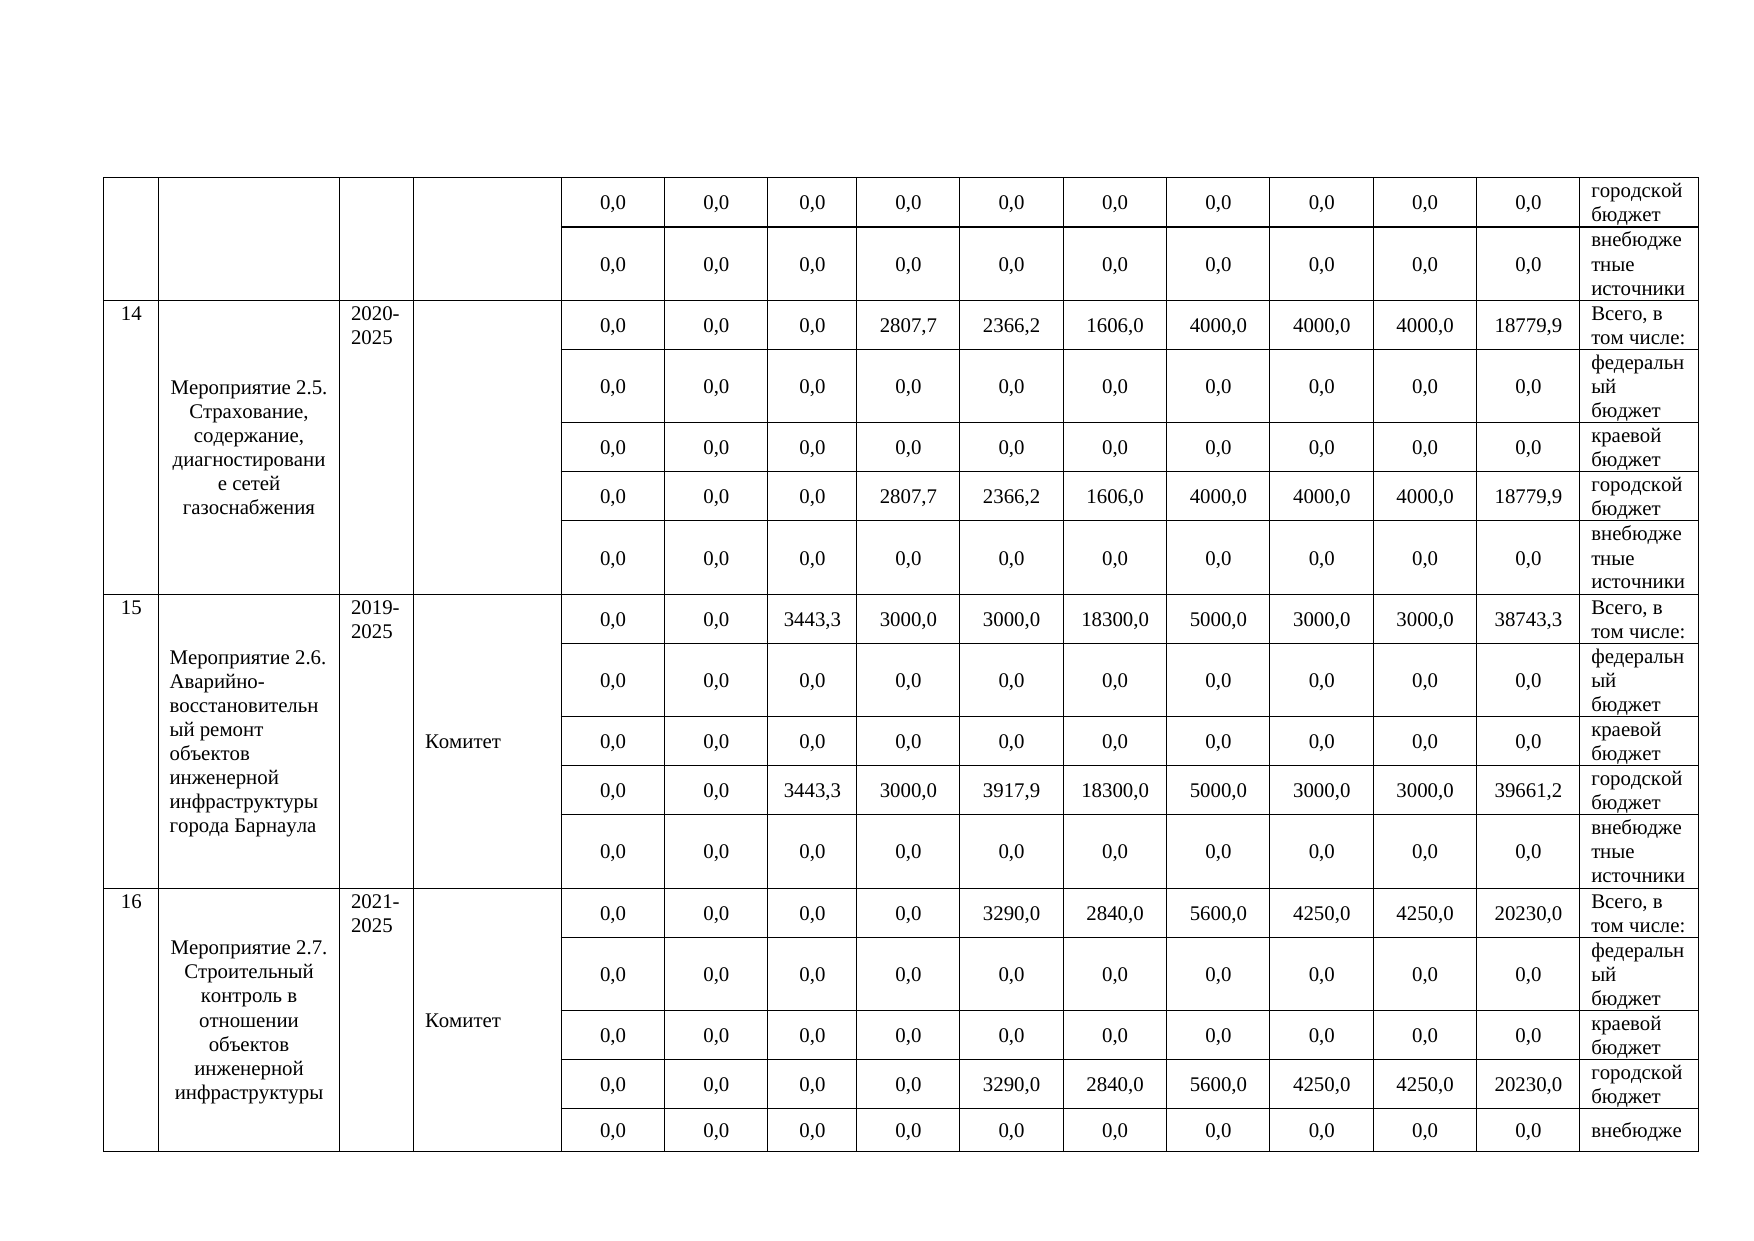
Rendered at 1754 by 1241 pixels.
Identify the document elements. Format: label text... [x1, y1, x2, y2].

table_cell 3000,0 [960, 595, 1063, 643]
table_cell 0,0 [768, 178, 856, 226]
table_cell 0,0 [1270, 228, 1373, 299]
table_cell 0,0 [665, 423, 767, 471]
table_cell 0,0 [562, 1109, 664, 1151]
table_cell 0,0 [768, 423, 856, 471]
table_cell 2807,7 [857, 472, 959, 520]
table_cell 0,0 [562, 423, 664, 471]
table_cell 3000,0 [1374, 766, 1476, 814]
table_cell 0,0 [562, 1011, 664, 1059]
table_cell 0,0 [1477, 815, 1579, 887]
table_cell 0,0 [857, 717, 959, 765]
table_cell городской бюджет [1580, 1060, 1698, 1108]
table_cell [414, 301, 561, 593]
table_cell 0,0 [960, 1011, 1063, 1059]
table_cell 18300,0 [1064, 595, 1166, 643]
table_cell 0,0 [1374, 717, 1476, 765]
table_cell 0,0 [857, 178, 959, 226]
table_cell внебюджетные источники [1580, 815, 1698, 887]
table_cell 0,0 [562, 350, 664, 422]
table_cell 0,0 [768, 228, 856, 299]
table_cell 0,0 [768, 521, 856, 593]
table_cell 0,0 [1477, 350, 1579, 422]
table_cell 5000,0 [1167, 766, 1269, 814]
table_cell 0,0 [1374, 178, 1476, 226]
table_cell 0,0 [1270, 350, 1373, 422]
table_cell 4250,0 [1374, 1060, 1476, 1108]
table_cell 0,0 [1167, 228, 1269, 299]
table_cell 0,0 [1270, 644, 1373, 716]
table_cell 0,0 [1270, 938, 1373, 1010]
table_cell 0,0 [960, 644, 1063, 716]
table_cell 0,0 [562, 521, 664, 593]
table_cell 0,0 [960, 228, 1063, 299]
table_cell 0,0 [1374, 423, 1476, 471]
table_cell 2840,0 [1064, 889, 1166, 937]
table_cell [1580, 1109, 1698, 1151]
table_cell 0,0 [1477, 717, 1579, 765]
table_cell 16 [104, 889, 158, 1151]
table_cell 0,0 [1477, 938, 1579, 1010]
table_cell 0,0 [1270, 1011, 1373, 1059]
table_cell 3290,0 [960, 889, 1063, 937]
table_cell 0,0 [960, 178, 1063, 226]
table_cell 0,0 [665, 644, 767, 716]
table_cell 0,0 [665, 178, 767, 226]
table_cell 0,0 [857, 521, 959, 593]
table_cell 0,0 [857, 1011, 959, 1059]
table_cell 3443,3 [768, 766, 856, 814]
table_cell краевой бюджет [1580, 717, 1698, 765]
table_cell 0,0 [1477, 1011, 1579, 1059]
table_cell 0,0 [562, 938, 664, 1010]
table_cell 0,0 [1064, 717, 1166, 765]
table_cell 0,0 [960, 938, 1063, 1010]
table_cell Всего, в том числе: [1580, 301, 1698, 349]
table_cell Мероприятие 2.6. Аварийно-восстановительный ремонт объектов инженерной инфраструктуры города Барнаула [159, 595, 339, 887]
table_cell 0,0 [1477, 178, 1579, 226]
table_cell 0,0 [857, 1109, 959, 1151]
table_cell Комитет [414, 595, 561, 887]
table_cell 3000,0 [1374, 595, 1476, 643]
table_cell 0,0 [1167, 1109, 1269, 1151]
table_cell 0,0 [1374, 644, 1476, 716]
table_cell 0,0 [1167, 717, 1269, 765]
table_cell 0,0 [768, 1109, 856, 1151]
table_cell 0,0 [1374, 1109, 1476, 1151]
table_cell 0,0 [857, 423, 959, 471]
table_cell 3917,9 [960, 766, 1063, 814]
table_cell 20230,0 [1477, 889, 1579, 937]
table_cell 0,0 [1374, 521, 1476, 593]
table_cell 0,0 [1064, 938, 1166, 1010]
table_cell 0,0 [1374, 228, 1476, 299]
table_cell 0,0 [1270, 717, 1373, 765]
table_cell 3000,0 [1270, 766, 1373, 814]
table_cell 0,0 [1270, 423, 1373, 471]
table_cell 0,0 [1167, 1011, 1269, 1059]
table_cell 0,0 [1270, 178, 1373, 226]
table_cell 0,0 [1374, 1011, 1476, 1059]
table_cell 0,0 [1374, 350, 1476, 422]
table_cell 0,0 [665, 815, 767, 887]
table_cell 4000,0 [1270, 472, 1373, 520]
table_cell 0,0 [562, 717, 664, 765]
table_cell внебюджетные источники [1580, 521, 1698, 593]
table_cell 0,0 [1270, 815, 1373, 887]
table_cell 0,0 [1374, 938, 1476, 1010]
table_cell 0,0 [960, 717, 1063, 765]
table_cell 5600,0 [1167, 1060, 1269, 1108]
table_cell 0,0 [665, 1011, 767, 1059]
table_cell федеральный бюджет [1580, 350, 1698, 422]
table_cell 2366,2 [960, 472, 1063, 520]
table_cell 4000,0 [1374, 301, 1476, 349]
table_cell 0,0 [857, 889, 959, 937]
table_cell 0,0 [1477, 521, 1579, 593]
table_cell 3290,0 [960, 1060, 1063, 1108]
table_cell 0,0 [768, 889, 856, 937]
table_cell 0,0 [1270, 521, 1373, 593]
table_cell Всего, в том числе: [1580, 595, 1698, 643]
table_cell 0,0 [562, 228, 664, 299]
table_cell 0,0 [960, 815, 1063, 887]
table_cell 38743,3 [1477, 595, 1579, 643]
table_cell 0,0 [1064, 815, 1166, 887]
table_cell краевой бюджет [1580, 1011, 1698, 1059]
table_cell 5600,0 [1167, 889, 1269, 937]
table_cell 0,0 [562, 815, 664, 887]
table_cell краевой бюджет [1580, 423, 1698, 471]
table_cell 39661,2 [1477, 766, 1579, 814]
table_cell 4250,0 [1270, 889, 1373, 937]
table_cell 0,0 [562, 178, 664, 226]
table_cell 3443,3 [768, 595, 856, 643]
table_cell 2021-2025 [340, 889, 413, 1151]
table_cell 0,0 [857, 644, 959, 716]
table_cell Мероприятие 2.5. Страхование, содержание, диагностирование сетей газоснабжения [159, 301, 339, 593]
table_cell внебюджетные источники [1580, 228, 1698, 299]
table_cell Мероприятие 2.7. Строительный контроль в отношении объектов инженерной инфраструктуры [159, 889, 339, 1151]
table_cell федеральный бюджет [1580, 644, 1698, 716]
table_cell 0,0 [1167, 644, 1269, 716]
table_cell 4000,0 [1270, 301, 1373, 349]
table_cell 3000,0 [857, 766, 959, 814]
table_cell 0,0 [562, 766, 664, 814]
table_cell 3000,0 [1270, 595, 1373, 643]
table_cell 0,0 [1064, 228, 1166, 299]
table_cell 0,0 [665, 595, 767, 643]
table_cell федеральный бюджет [1580, 938, 1698, 1010]
table_cell 2366,2 [960, 301, 1063, 349]
table_cell 0,0 [665, 717, 767, 765]
table_cell 0,0 [1167, 350, 1269, 422]
table_cell 0,0 [1064, 521, 1166, 593]
table_cell 0,0 [768, 717, 856, 765]
table_cell 0,0 [1064, 1109, 1166, 1151]
table_cell 0,0 [768, 1060, 856, 1108]
table_cell 0,0 [562, 1060, 664, 1108]
table_cell 0,0 [1167, 178, 1269, 226]
table_cell 0,0 [768, 815, 856, 887]
table_cell 0,0 [665, 1109, 767, 1151]
table_cell 3000,0 [857, 595, 959, 643]
table_cell городской бюджет [1580, 766, 1698, 814]
table_cell 0,0 [857, 1060, 959, 1108]
table_cell 0,0 [665, 889, 767, 937]
table_cell 0,0 [960, 423, 1063, 471]
table_cell 0,0 [768, 472, 856, 520]
table_cell 0,0 [960, 350, 1063, 422]
table_cell 2020-2025 [340, 301, 413, 593]
table_cell 5000,0 [1167, 595, 1269, 643]
table_cell 0,0 [1167, 938, 1269, 1010]
table_cell 18779,9 [1477, 472, 1579, 520]
table_cell 0,0 [1167, 423, 1269, 471]
table_cell 4000,0 [1167, 472, 1269, 520]
table_cell 0,0 [562, 472, 664, 520]
table_cell 0,0 [960, 1109, 1063, 1151]
table_cell 20230,0 [1477, 1060, 1579, 1108]
table_cell 0,0 [857, 815, 959, 887]
table_cell 18300,0 [1064, 766, 1166, 814]
table_cell 0,0 [562, 644, 664, 716]
table_cell 0,0 [1167, 815, 1269, 887]
table_cell 0,0 [1374, 815, 1476, 887]
table_cell 0,0 [562, 889, 664, 937]
table_cell 0,0 [665, 1060, 767, 1108]
table_cell 0,0 [665, 301, 767, 349]
table_cell городской бюджет [1580, 472, 1698, 520]
table_cell 0,0 [1064, 178, 1166, 226]
table_cell 0,0 [665, 521, 767, 593]
table_cell 0,0 [1064, 1011, 1166, 1059]
table_cell 0,0 [768, 350, 856, 422]
table_cell 18779,9 [1477, 301, 1579, 349]
table_cell 0,0 [857, 228, 959, 299]
table_cell 4250,0 [1270, 1060, 1373, 1108]
table_cell 0,0 [562, 301, 664, 349]
table_cell городской бюджет [1580, 178, 1698, 226]
table_cell 0,0 [665, 228, 767, 299]
table_cell 2840,0 [1064, 1060, 1166, 1108]
table_cell 0,0 [1477, 423, 1579, 471]
table_cell 0,0 [665, 938, 767, 1010]
table_cell 0,0 [665, 350, 767, 422]
table_cell 0,0 [857, 350, 959, 422]
table_cell 4250,0 [1374, 889, 1476, 937]
table_cell 1606,0 [1064, 472, 1166, 520]
table_cell 0,0 [665, 766, 767, 814]
table_cell 0,0 [1167, 521, 1269, 593]
table_cell 0,0 [1477, 1109, 1579, 1151]
table_cell 4000,0 [1374, 472, 1476, 520]
table_cell 0,0 [1064, 423, 1166, 471]
table_cell Всего, в том числе: [1580, 889, 1698, 937]
table_cell 0,0 [857, 938, 959, 1010]
table_cell 0,0 [768, 1011, 856, 1059]
table_cell 0,0 [1477, 228, 1579, 299]
table_cell 0,0 [665, 472, 767, 520]
table_cell 15 [104, 595, 158, 887]
table_cell 0,0 [768, 938, 856, 1010]
table_cell 2019-2025 [340, 595, 413, 887]
table_cell 0,0 [960, 521, 1063, 593]
table_cell 0,0 [1064, 644, 1166, 716]
table_cell 0,0 [1270, 1109, 1373, 1151]
table_cell 0,0 [562, 595, 664, 643]
table_cell 2807,7 [857, 301, 959, 349]
table_cell 4000,0 [1167, 301, 1269, 349]
table_cell 0,0 [1477, 644, 1579, 716]
table_cell 0,0 [1064, 350, 1166, 422]
table_cell 0,0 [768, 301, 856, 349]
table_cell 1606,0 [1064, 301, 1166, 349]
table_cell Комитет [414, 889, 561, 1151]
table_cell 0,0 [768, 644, 856, 716]
table_cell 14 [104, 301, 158, 593]
